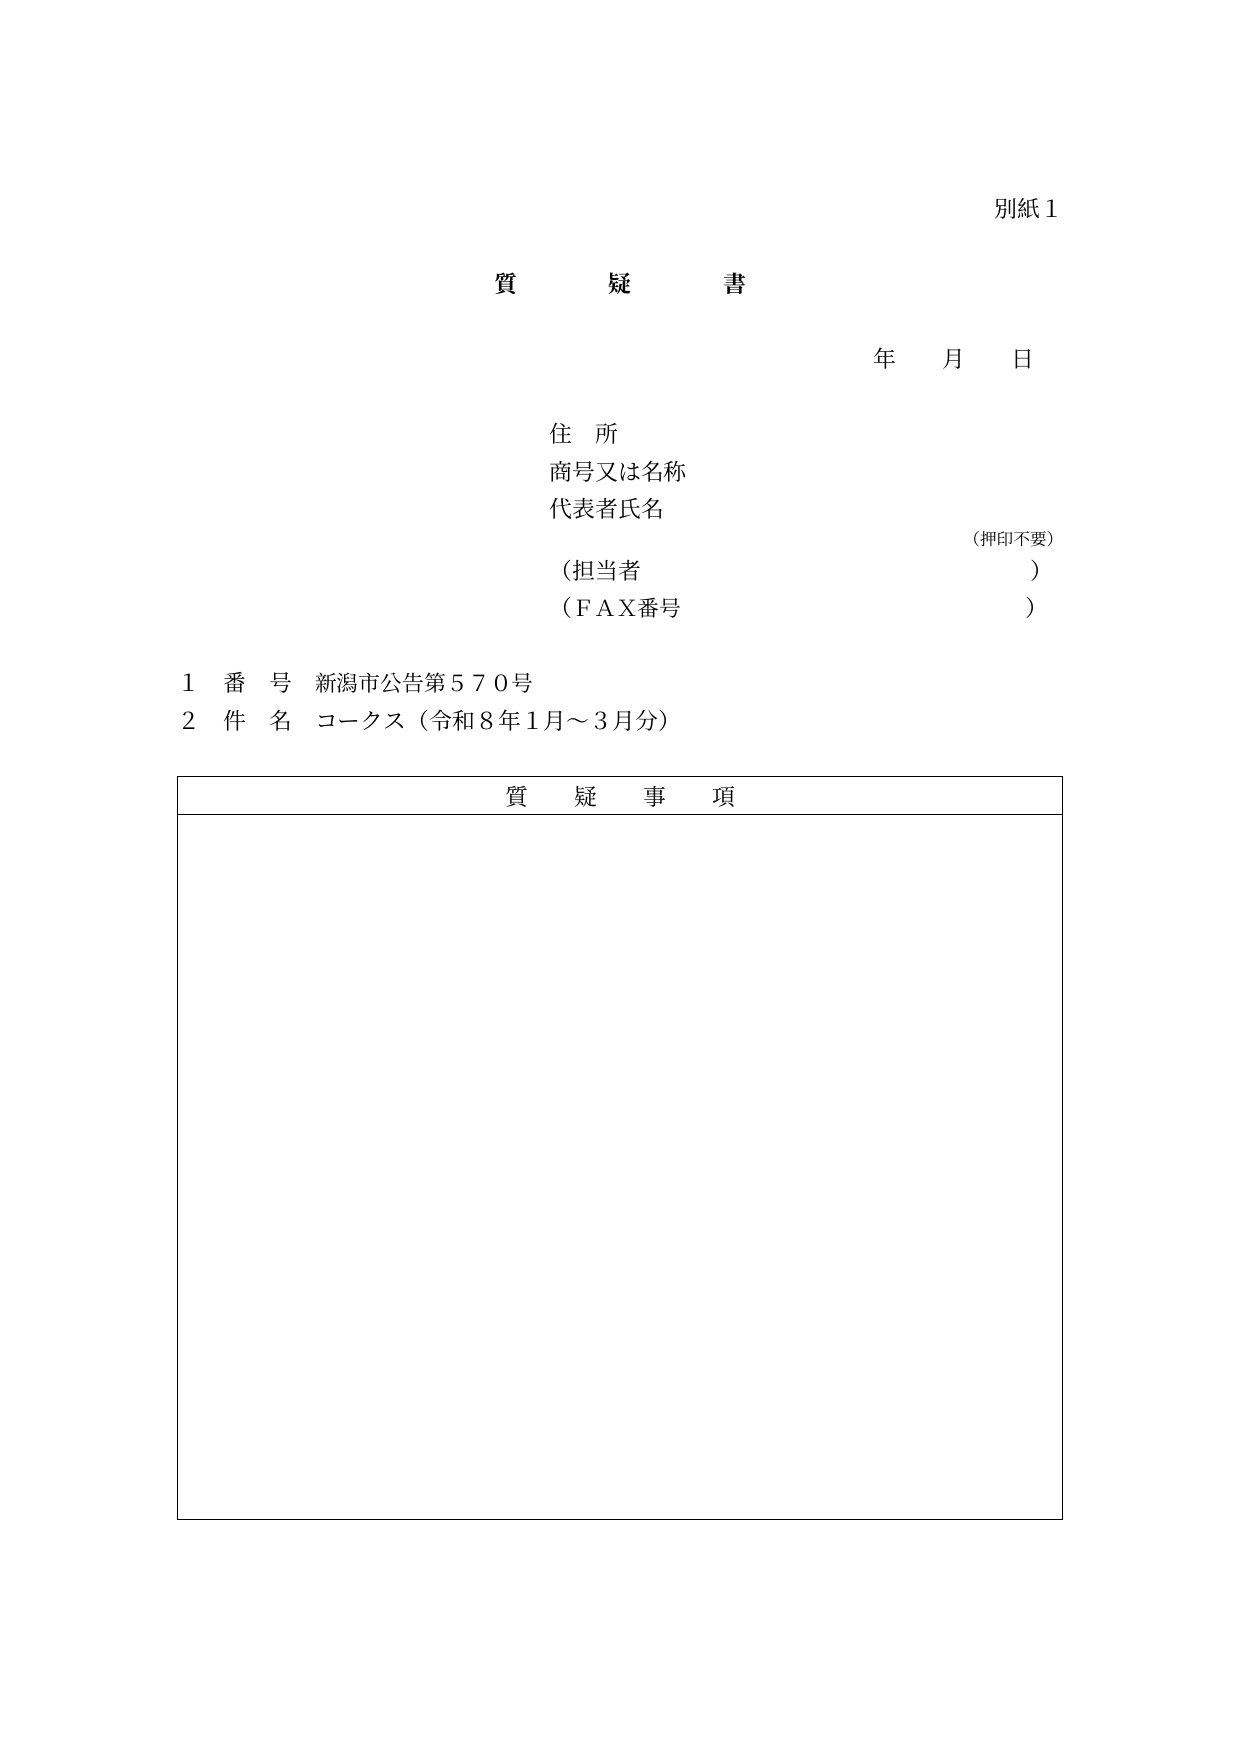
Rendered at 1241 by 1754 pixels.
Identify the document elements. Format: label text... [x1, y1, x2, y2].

table_cell [178, 815, 1062, 1519]
text （押印不要） [571, 527, 1063, 551]
text 商号又は名称 [549, 452, 1063, 489]
text 別紙１ [199, 189, 1063, 227]
text （ＦＡＸ番号 ） [549, 588, 1063, 626]
text 住 所 [549, 414, 1063, 452]
text 質 疑 書 [177, 264, 1063, 302]
text 代表者氏名 [549, 489, 1063, 527]
text （担当者 ） [549, 551, 1063, 588]
text 年 月 日 [177, 339, 1034, 377]
text １ 番 号 新潟市公告第５７０号 [177, 663, 1063, 701]
table_header 質 疑 事 項 [178, 777, 1062, 814]
text ２ 件 名 コークス（令和８年１月～３月分） [177, 701, 1063, 738]
